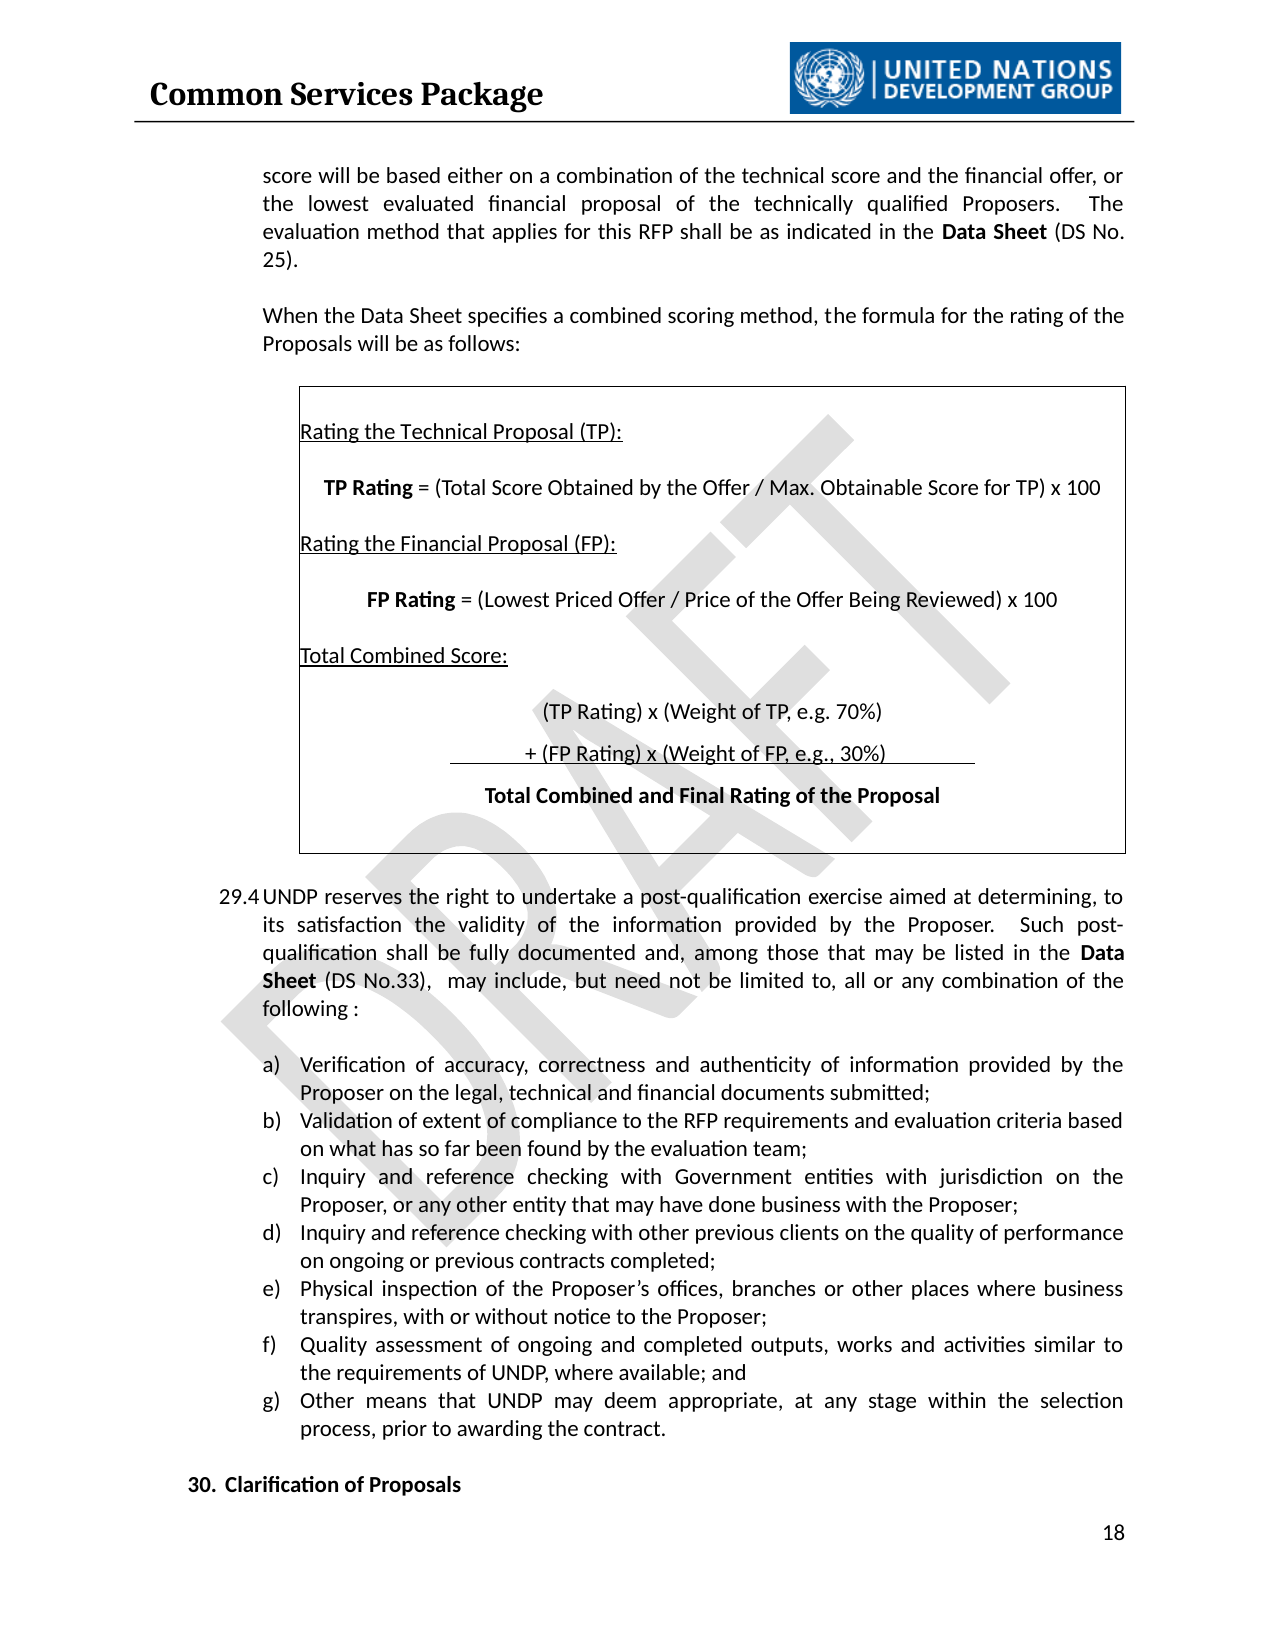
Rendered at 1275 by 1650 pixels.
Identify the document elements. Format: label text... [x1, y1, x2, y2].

list + (FP Rating) x (Weight of FP, e.g., 30%) [300, 736, 1125, 767]
text TP Rating = (Total Score Obtained by the Offer / Max. Obtainable Score for TP) x 100 [300, 470, 1125, 501]
list Inquiry and reference checking with other previous clients on the quality of performance on ongoing or previous contracts completed; [262, 1218, 1125, 1274]
list When the Data Sheet specifies a combined scoring method, the formula for the rating of the Proposals will be as follows: [262, 302, 1125, 358]
list Validation of extent of compliance to the RFP requirements and evaluation criteria based on what has so far been found by the evaluation team; [262, 1106, 1125, 1162]
list Total Combined Score: [300, 638, 1125, 669]
list Quality assessment of ongoing and completed outputs, works and activities similar to the requirements of UNDP, where available; and [262, 1330, 1125, 1386]
text FP Rating = (Lowest Priced Offer / Price of the Offer Being Reviewed) x 100 [300, 582, 1125, 613]
list Physical inspection of the Proposer’s offices, branches or other places where business transpires, with or without notice to the Proposer; [262, 1274, 1125, 1330]
list (TP Rating) x (Weight of TP, e.g. 70%) [300, 694, 1125, 725]
text Rating the Technical Proposal (TP): [300, 414, 1125, 445]
list Total Combined and Final Rating of the Proposal [300, 778, 1125, 809]
text Rating the Financial Proposal (FP): [300, 526, 1125, 557]
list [219, 161, 1125, 273]
list Other means that UNDP may deem appropriate, at any stage within the selection process, prior to awarding the contract. [262, 1386, 1125, 1442]
list UNDP reserves the right to undertake a post-qualification exercise aimed at determining, to its satisfaction the validity of the information provided by the Proposer. Such post-qualification shall be fully documented and, among those that may be listed in the Data Sheet (DS No.33), may include, but need not be limited to, all or any combination of the following : [219, 882, 1125, 1022]
picture [789, 42, 1122, 114]
list Inquiry and reference checking with Government entities with jurisdiction on the Proposer, or any other entity that may have done business with the Proposer; [262, 1162, 1125, 1218]
list Clarification of Proposals [187, 1471, 1125, 1498]
list Verification of accuracy, correctness and authenticity of information provided by the Proposer on the legal, technical and financial documents submitted; [262, 1050, 1125, 1106]
